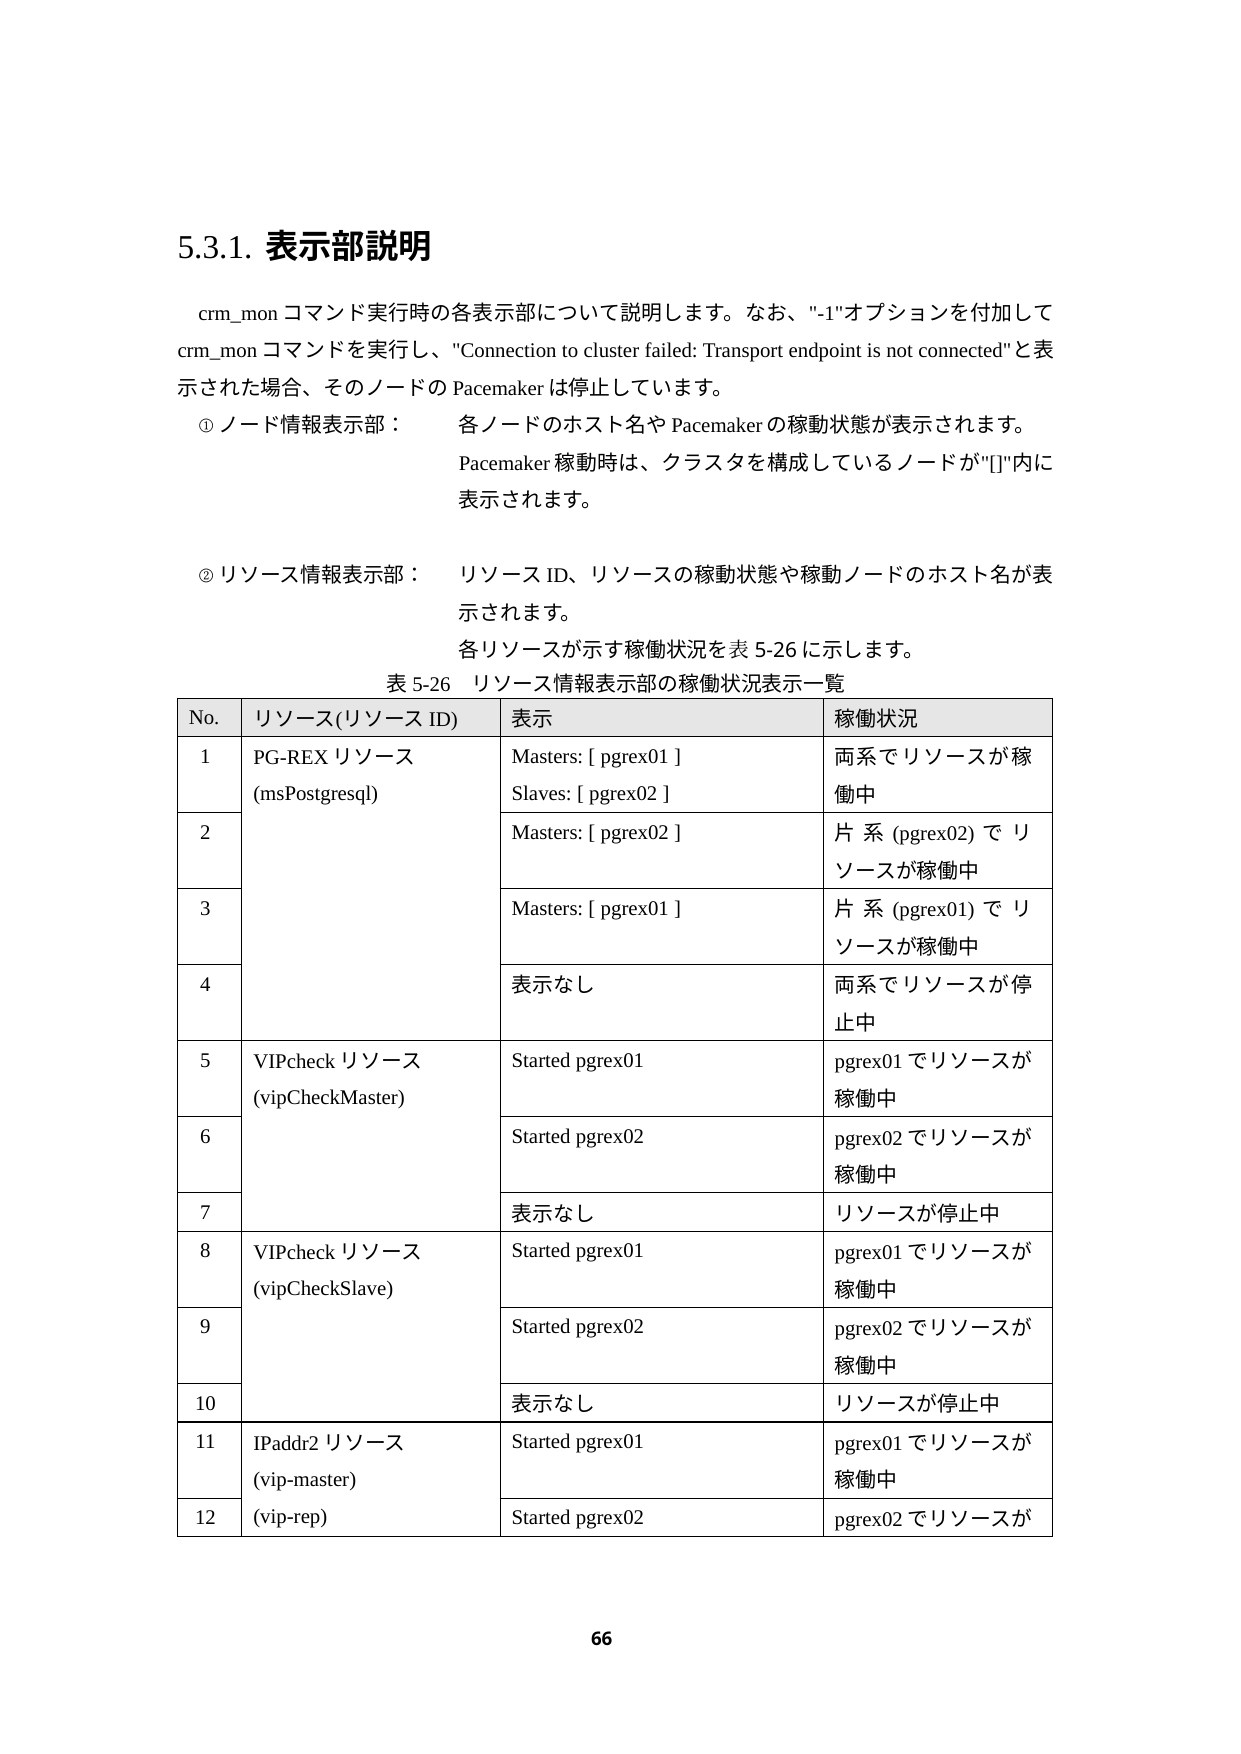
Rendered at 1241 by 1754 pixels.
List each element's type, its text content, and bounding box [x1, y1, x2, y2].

table_cell 4 [178, 965, 241, 1040]
table_header リソース(リソースID) [242, 699, 500, 736]
table_cell 1 [178, 737, 241, 812]
text ①ノード情報表示部： 各ノードのホスト名やPacemakerの稼動状態が表示されます。 [198, 405, 1054, 442]
text crm_monコマンド実行時の各表示部について説明します。なお、"-1"オプションを付加してcrm_monコマンドを実行し、"Connection to cluster failed: Transport endpoint is not connected"と表示された場合、そのノードのPacemakerは停止しています。 [177, 292, 1054, 405]
table_cell Started pgrex01 [501, 1232, 823, 1307]
text Pacemaker稼動時は、クラスタを構成しているノードが"[]"内に表示されます。 [458, 442, 1054, 517]
table_cell VIPcheckリソース (vipCheckSlave) [242, 1232, 500, 1421]
table_cell Masters: [ pgrex02 ] [501, 813, 823, 888]
table_cell 6 [178, 1117, 241, 1192]
table_cell 片系(pgrex01)でリソースが稼働中 [824, 889, 1052, 964]
table_cell 表示なし [501, 965, 823, 1040]
table_cell 8 [178, 1232, 241, 1307]
table_cell Masters: [ pgrex01 ] Slaves: [ pgrex02 ] [501, 737, 823, 812]
table_cell VIPcheckリソース (vipCheckMaster) [242, 1041, 500, 1231]
table_header 稼働状況 [824, 699, 1052, 736]
table_cell 7 [178, 1193, 241, 1231]
table_cell 9 [178, 1308, 241, 1383]
table_cell 両系でリソースが稼働中 [824, 737, 1052, 812]
subtitle 表示部説明 [177, 207, 1063, 282]
table_cell pgrex01でリソースが稼働中 [824, 1041, 1052, 1116]
table_header No. [178, 699, 241, 736]
table_cell pgrex02でリソースが稼働中 [824, 1499, 1052, 1536]
table_cell pgrex02でリソースが稼働中 [824, 1117, 1052, 1192]
table_cell 表示なし [501, 1193, 823, 1231]
table_cell 10 [178, 1384, 241, 1421]
table_cell IPaddr2リソース (vip-master) (vip-rep) [242, 1423, 500, 1536]
table_cell Started pgrex02 [501, 1117, 823, 1192]
table_cell 5 [178, 1041, 241, 1116]
table_cell 両系でリソースが停止中 [824, 965, 1052, 1040]
table_cell Started pgrex02 [501, 1308, 823, 1383]
table_cell PG-REXリソース (msPostgresql) [242, 737, 500, 1040]
table_cell 表示なし [501, 1384, 823, 1421]
table_cell 2 [178, 813, 241, 888]
table_header 表示 [501, 699, 823, 736]
table_cell 11 [178, 1423, 241, 1497]
table_cell pgrex02でリソースが稼働中 [824, 1308, 1052, 1383]
table_cell Started pgrex02 [501, 1499, 823, 1536]
table_cell 12 [178, 1499, 241, 1536]
text ②リソース情報表示部： リソースID、リソースの稼動状態や稼動ノードのホスト名が表示されます。 [198, 555, 1054, 630]
table_cell pgrex01でリソースが稼働中 [824, 1232, 1052, 1307]
table_cell リソースが停止中 [824, 1193, 1052, 1231]
table_cell pgrex01でリソースが稼働中 [824, 1423, 1052, 1497]
table_cell 3 [178, 889, 241, 964]
table_cell Masters: [ pgrex01 ] [501, 889, 823, 964]
table_cell Started pgrex01 [501, 1041, 823, 1116]
table_cell リソースが停止中 [824, 1384, 1052, 1421]
table_cell 片系(pgrex02)でリソースが稼働中 [824, 813, 1052, 888]
table_cell Started pgrex01 [501, 1423, 823, 1497]
